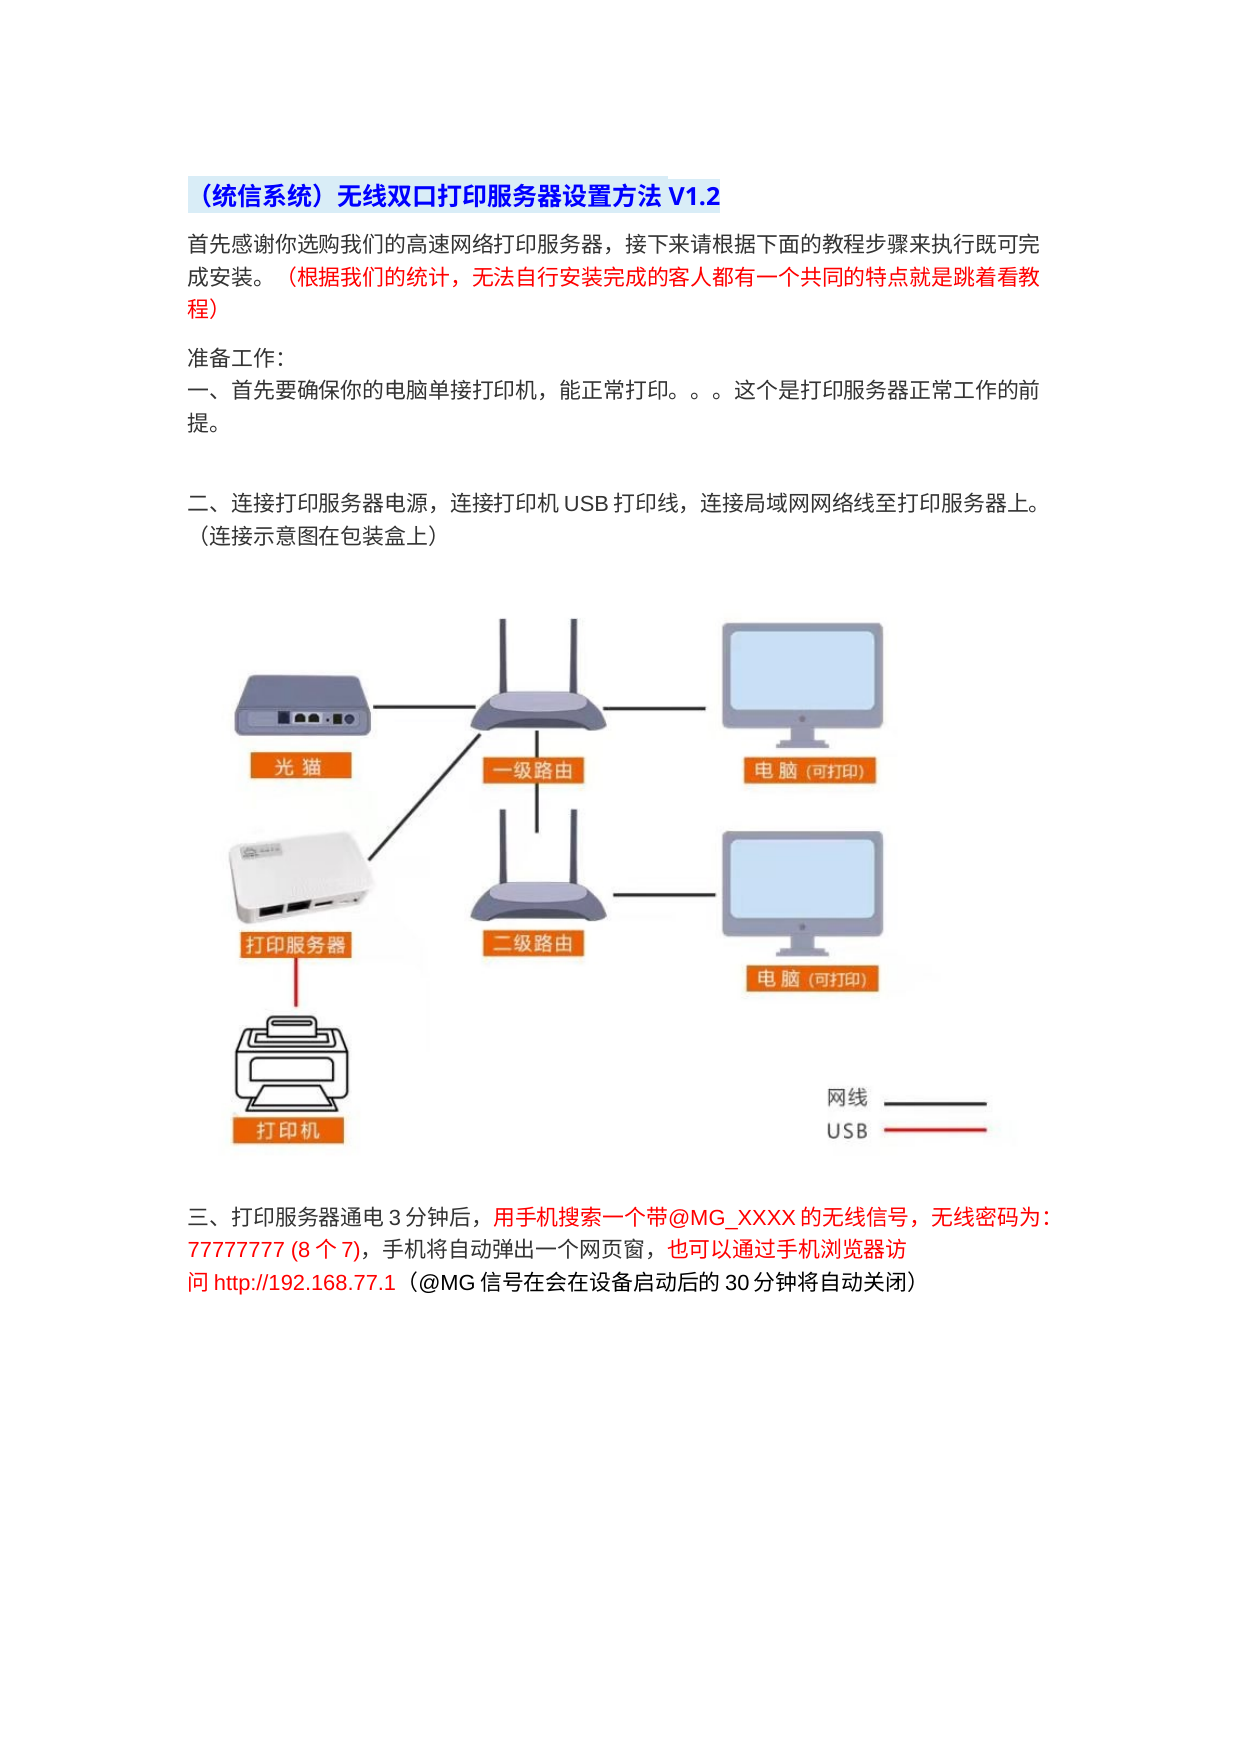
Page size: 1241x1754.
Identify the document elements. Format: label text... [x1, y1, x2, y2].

picture [187, 566, 1053, 1167]
text 三、打印服务器通电3分钟后，用手机搜索一个带@MG_XXXX的无线信号，无线密码为：77777777 (8个7)，手机将自动弹出一个网页窗，也可以通过手机浏览器访问http://192.168.77.1（@MG信号在会在设备启动后的30分钟将自动关闭） [187, 1199, 1053, 1297]
text 准备工作： 一、首先要确保你的电脑单接打印机，能正常打印。。。这个是打印服务器正常工作的前提。 [187, 340, 1053, 438]
text 首先感谢你选购我们的高速网络打印服务器，接下来请根据下面的教程步骤来执行既可完成安装。（根据我们的统计，无法自行安装完成的客人都有一个共同的特点就是跳着看教程） [187, 227, 1053, 324]
subtitle （统信系统）无线双口打印服务器设置方法 V1.2 [187, 162, 1053, 227]
text 二、连接打印服务器电源，连接打印机USB打印线，连接局域网网络线至打印服务器上。（连接示意图在包装盒上） [187, 453, 1053, 551]
